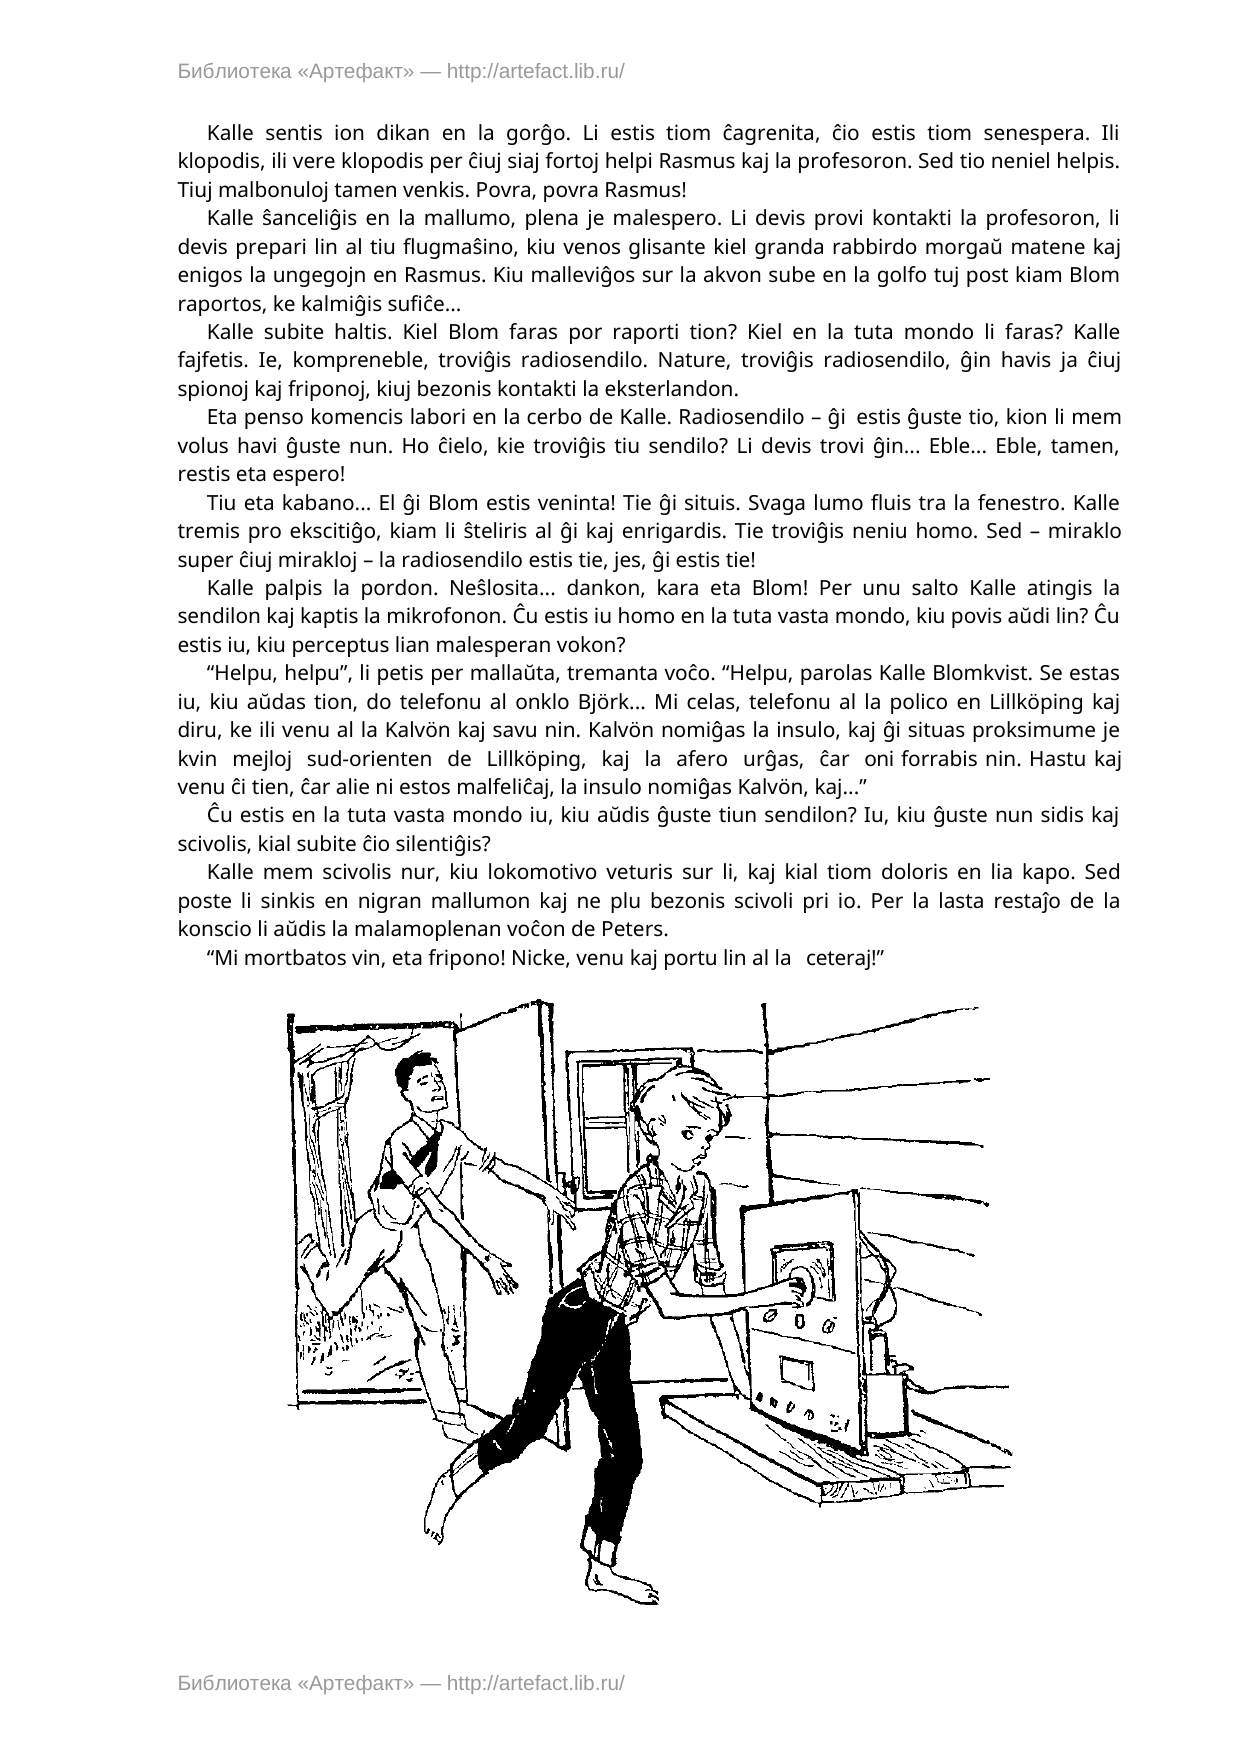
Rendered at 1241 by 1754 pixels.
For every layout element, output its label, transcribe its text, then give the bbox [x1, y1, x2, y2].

picture [287, 999, 1013, 1605]
text Ĉu estis en la tuta vasta mondo iu, kiu aŭdis ĝuste tiun sendilon? Iu, kiu ĝuste nun sidis kaj scivolis, kial subite ĉio silentiĝis? [177, 801, 1122, 857]
text “Helpu, helpu”, li petis per mallaŭta, tremanta voĉo. “Helpu, parolas Kalle Blomkvist. Se estas iu, kiu aŭdas tion, do telefonu al onklo Björk... Mi celas, telefonu al la polico en Lillköping kaj diru, ke ili venu al la Kalvön kaj savu nin. Kalvön nomiĝas la insulo, kaj ĝi situas proksimume je kvin mejloj sud-orienten de Lillköping, kaj la afero urĝas, ĉar oni forrabis nin. Hastu kaj venu ĉi tien, ĉar alie ni estos malfeliĉaj, la insulo nomiĝas Kalvön, kaj...” [177, 658, 1122, 801]
text Eta penso komencis labori en la cerbo de Kalle. Radiosendilo – ĝi estis ĝuste tio, kion li mem volus havi ĝuste nun. Ho ĉielo, kie troviĝis tiu sendilo? Li devis trovi ĝin... Eble... Eble, tamen, restis eta espero! [177, 402, 1122, 488]
text Kalle ŝanceliĝis en la mallumo, plena je malespero. Li devis provi kontakti la profesoron, li devis prepari lin al tiu flugmaŝino, kiu venos glisante kiel granda rabbirdo morgaŭ matene kaj enigos la ungegojn en Rasmus. Kiu malleviĝos sur la akvon sube en la golfo tuj post kiam Blom raportos, ke kalmiĝis sufiĉe... [177, 203, 1122, 317]
text Kalle palpis la pordon. Neŝlosita... dankon, kara eta Blom! Per unu salto Kalle atingis la sendilon kaj kaptis la mikrofonon. Ĉu estis iu homo en la tuta vasta mondo, kiu povis aŭdi lin? Ĉu estis iu, kiu perceptus lian malesperan vokon? [177, 573, 1122, 658]
text Kalle subite haltis. Kiel Blom faras por raporti tion? Kiel en la tuta mondo li faras? Kalle fajfetis. Ie, kompreneble, troviĝis radiosendilo. Nature, troviĝis radiosendilo, ĝin havis ja ĉiuj spionoj kaj friponoj, kiuj bezonis kontakti la eksterlandon. [177, 317, 1122, 402]
text Kalle mem scivolis nur, kiu lokomotivo veturis sur li, kaj kial tiom doloris en lia kapo. Sed poste li sinkis en nigran mallumon kaj ne plu bezonis scivoli pri io. Per la lasta restaĵo de la konscio li aŭdis la malamoplenan voĉon de Peters. [177, 857, 1122, 943]
text Tiu eta kabano... El ĝi Blom estis veninta! Tie ĝi situis. Svaga lumo fluis tra la fenestro. Kalle tremis pro ekscitiĝo, kiam li ŝteliris al ĝi kaj enrigardis. Tie troviĝis neniu homo. Sed – miraklo super ĉiuj mirakloj – la radiosendilo estis tie, jes, ĝi estis tie! [177, 488, 1122, 573]
text Kalle sentis ion dikan en la gorĝo. Li estis tiom ĉagrenita, ĉio estis tiom senespera. Ili klopodis, ili vere klopodis per ĉiuj siaj fortoj helpi Rasmus kaj la profesoron. Sed tio neniel helpis. Tiuj malbonuloj tamen venkis. Povra, povra Rasmus! [177, 118, 1122, 203]
text “Mi mortbatos vin, eta fripono! Nicke, venu kaj portu lin al la ceteraj!” [177, 943, 1122, 971]
